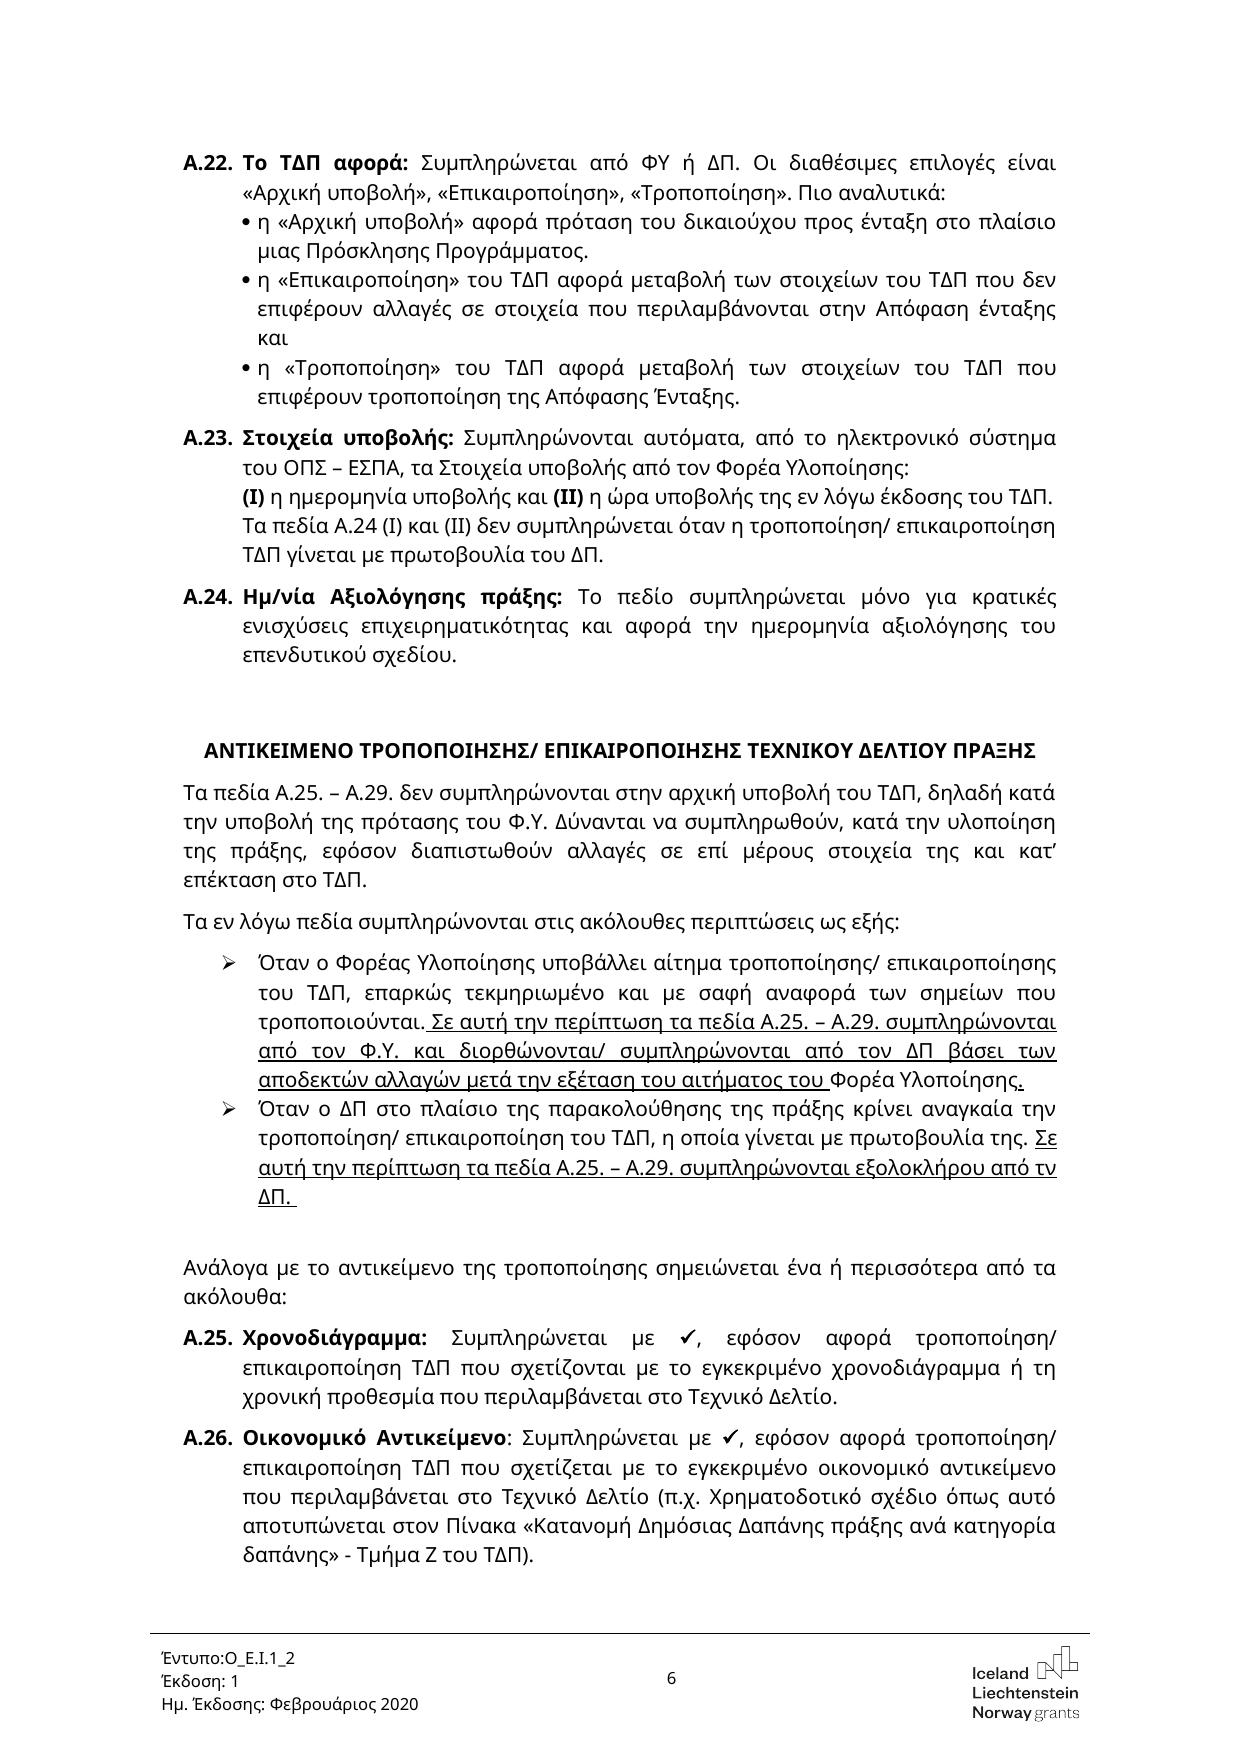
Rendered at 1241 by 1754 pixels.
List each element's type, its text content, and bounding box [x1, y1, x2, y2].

list η «Αρχική υποβολή» αφορά πρόταση του δικαιούχου προς ένταξη στο πλαίσιο μιας Πρόσκλησης Προγράμματος. [242, 206, 1057, 264]
list η «Τροποποίηση» του ΤΔΠ αφορά μεταβολή των στοιχείων του ΤΔΠ που επιφέρουν τροποποίηση της Απόφασης Ένταξης. [242, 352, 1057, 410]
text Ανάλογα με το αντικείμενο της τροποποίησης σημειώνεται ένα ή περισσότερα από τα ακόλουθα: [183, 1252, 1057, 1310]
list Όταν ο Φορέας Υλοποίησης υποβάλλει αίτημα τροποποίησης/ επικαιροποίησης του ΤΔΠ, επαρκώς τεκμηριωμένο και με σαφή αναφορά των σημείων που τροποποιούνται. Σε αυτή την περίπτωση τα πεδία Α.25. – Α.29. συμπληρώνονται από τον Φ.Υ. και διορθώνονται/ συμπληρώνονται από τον ΔΠ βάσει των αποδεκτών αλλαγών μετά την εξέταση του αιτήματος του Φορέα Υλοποίησης. [221, 948, 1057, 1093]
text Τα εν λόγω πεδία συμπληρώνονται στις ακόλουθες περιπτώσεις ως εξής: [183, 906, 1057, 935]
text ΑΝΤΙΚΕΙΜΕΝΟ ΤΡΟΠΟΠΟΙΗΣΗΣ/ ΕΠΙΚΑΙΡΟΠΟΙΗΣΗΣ ΤΕΧΝΙΚΟΥ ΔΕΛΤΙΟΥ ΠΡΑΞΗΣ [183, 735, 1057, 764]
text Τα πεδία Α.25. – Α.29. δεν συμπληρώνονται στην αρχική υποβολή του ΤΔΠ, δηλαδή κατά την υποβολή της πρότασης του Φ.Υ. Δύνανται να συμπληρωθούν, κατά την υλοποίηση της πράξης, εφόσον διαπιστωθούν αλλαγές σε επί μέρους στοιχεία της και κατ’ επέκταση στο ΤΔΠ. [183, 777, 1057, 893]
list Οικονομικό Αντικείμενο: Συμπληρώνεται με , εφόσον αφορά τροποποίηση/ επικαιροποίηση ΤΔΠ που σχετίζεται με το εγκεκριμένο οικονομικό αντικείμενο που περιλαμβάνεται στο Τεχνικό Δελτίο (π.χ. Χρηματοδοτικό σχέδιο όπως αυτό αποτυπώνεται στον Πίνακα «Κατανομή Δημόσιας Δαπάνης πράξης ανά κατηγορία δαπάνης» - Τμήμα Ζ του ΤΔΠ). [183, 1423, 1057, 1568]
list Ημ/νία Αξιολόγησης πράξης: Το πεδίο συμπληρώνεται μόνο για κρατικές ενισχύσεις επιχειρηματικότητας και αφορά την ημερομηνία αξιολόγησης του επενδυτικού σχεδίου. [183, 581, 1057, 668]
list η «Επικαιροποίηση» του ΤΔΠ αφορά μεταβολή των στοιχείων του ΤΔΠ που δεν επιφέρουν αλλαγές σε στοιχεία που περιλαμβάνονται στην Απόφαση ένταξης και [242, 264, 1057, 352]
list Το ΤΔΠ αφορά: Συμπληρώνεται από ΦΥ ή ΔΠ. Οι διαθέσιμες επιλογές είναι «Αρχική υποβολή», «Επικαιροποίηση», «Τροποποίηση». Πιο αναλυτικά: [183, 148, 1057, 206]
list Όταν ο ΔΠ στο πλαίσιο της παρακολούθησης της πράξης κρίνει αναγκαία την τροποποίηση/ επικαιροποίηση του ΤΔΠ, η οποία γίνεται με πρωτοβουλία της. Σε αυτή την περίπτωση τα πεδία Α.25. – Α.29. συμπληρώνονται εξολοκλήρου από τν ΔΠ. [221, 1093, 1057, 1210]
text Τα πεδία Α.24 (Ι) και (ΙΙ) δεν συμπληρώνεται όταν η τροποποίηση/ επικαιροποίηση ΤΔΠ γίνεται με πρωτοβουλία του ΔΠ. [242, 510, 1057, 568]
list Χρονοδιάγραμμα: Συμπληρώνεται με , εφόσον αφορά τροποποίηση/ επικαιροποίηση ΤΔΠ που σχετίζονται με το εγκεκριμένο χρονοδιάγραμμα ή τη χρονική προθεσμία που περιλαμβάνεται στο Τεχνικό Δελτίο. [183, 1323, 1057, 1410]
list Στοιχεία υποβολής: Συμπληρώνονται αυτόματα, από το ηλεκτρονικό σύστημα του ΟΠΣ – ΕΣΠΑ, τα Στοιχεία υποβολής από τον Φορέα Υλοποίησης: [183, 423, 1057, 481]
text (Ι) η ημερομηνία υποβολής και (ΙΙ) η ώρα υποβολής της εν λόγω έκδοσης του ΤΔΠ. [242, 481, 1057, 510]
picture [972, 1646, 1080, 1722]
